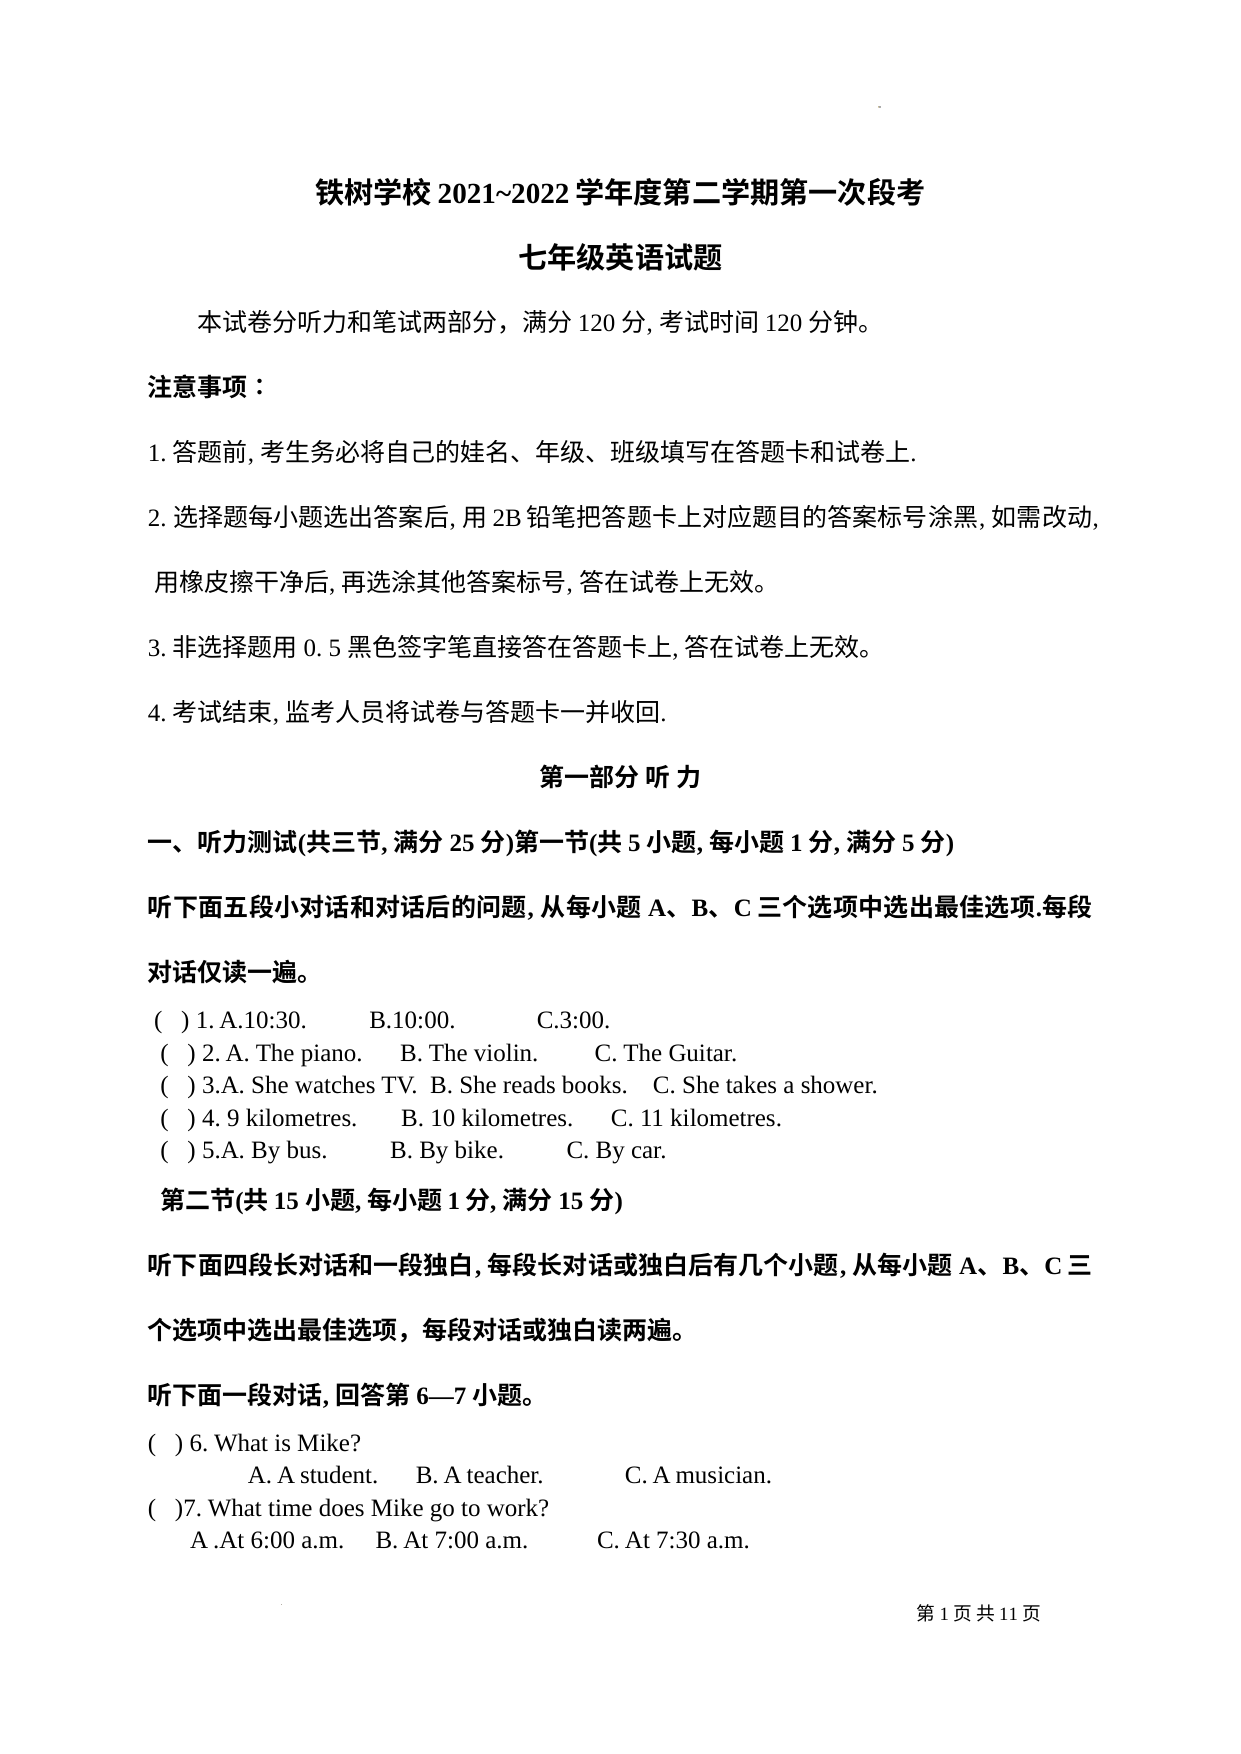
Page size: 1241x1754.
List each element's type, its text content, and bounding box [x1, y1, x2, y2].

text 1. 答题前, 考生务必将自己的娃名、年级、班级填写在答题卡和试卷上. [148, 418, 1092, 483]
text 七年级英语试题 [148, 223, 1092, 288]
text 听下面一段对话, 回答第 6—7 小题。 [148, 1361, 1092, 1426]
text ( ) 6. What is Mike? [148, 1426, 1092, 1458]
text 一、听力测试(共三节, 满分 25 分)第一节(共 5 小题, 每小题 1 分, 满分 5 分) [148, 808, 1092, 873]
text ( ) 5.A. By bus. B. By bike. C. By car. [148, 1133, 1092, 1166]
text 4. 考试结束, 监考人员将试卷与答题卡一并收回. [148, 678, 1092, 743]
text 听下面五段小对话和对话后的问题, 从每小题 A、B、C三个选项中选出最佳选项.每段对话仅读一遍。 [148, 873, 1092, 1003]
text ( ) 1. A.10:30. B.10:00. C.3:00. [148, 1003, 1092, 1036]
text A .At 6:00 a.m. B. At 7:00 a.m. C. At 7:30 a.m. [148, 1523, 1092, 1556]
text ( ) 4. 9 kilometres. B. 10 kilometres. C. 11 kilometres. [148, 1101, 1092, 1133]
text 听下面四段长对话和一段独白, 每段长对话或独白后有几个小题, 从每小题 A、B、C三个选项中选出最佳选项，每段对话或独白读两遍。 [148, 1231, 1092, 1361]
text 2. 选择题每小题选出答案后, 用2B铅笔把答题卡上对应题目的答案标号涂黑, 如需改动, 用橡皮擦干净后, 再选涂其他答案标号, 答在试卷上无效。 [148, 483, 1092, 613]
text 注意事项∶ [148, 353, 1092, 418]
text 第二节(共15 小题, 每小题1分, 满分 15 分) [148, 1166, 1092, 1231]
text ( ) 3.A. She watches TV. B. She reads books. C. She takes a shower. [148, 1068, 1092, 1101]
text 本试卷分听力和笔试两部分，满分120 分, 考试时间 120 分钟。 [148, 288, 1092, 353]
text 3. 非选择题用 0. 5 黑色签字笔直接答在答题卡上, 答在试卷上无效。 [148, 613, 1092, 678]
text ( )7. What time does Mike go to work? [148, 1491, 1092, 1523]
text ( ) 2. A. The piano. B. The violin. C. The Guitar. [148, 1036, 1092, 1068]
text A. A student. B. A teacher. C. A musician. [148, 1458, 1092, 1491]
text 铁树学校2021~2022学年度第二学期第一次段考 [148, 158, 1092, 223]
text 第一部分 听 力 [148, 743, 1092, 808]
